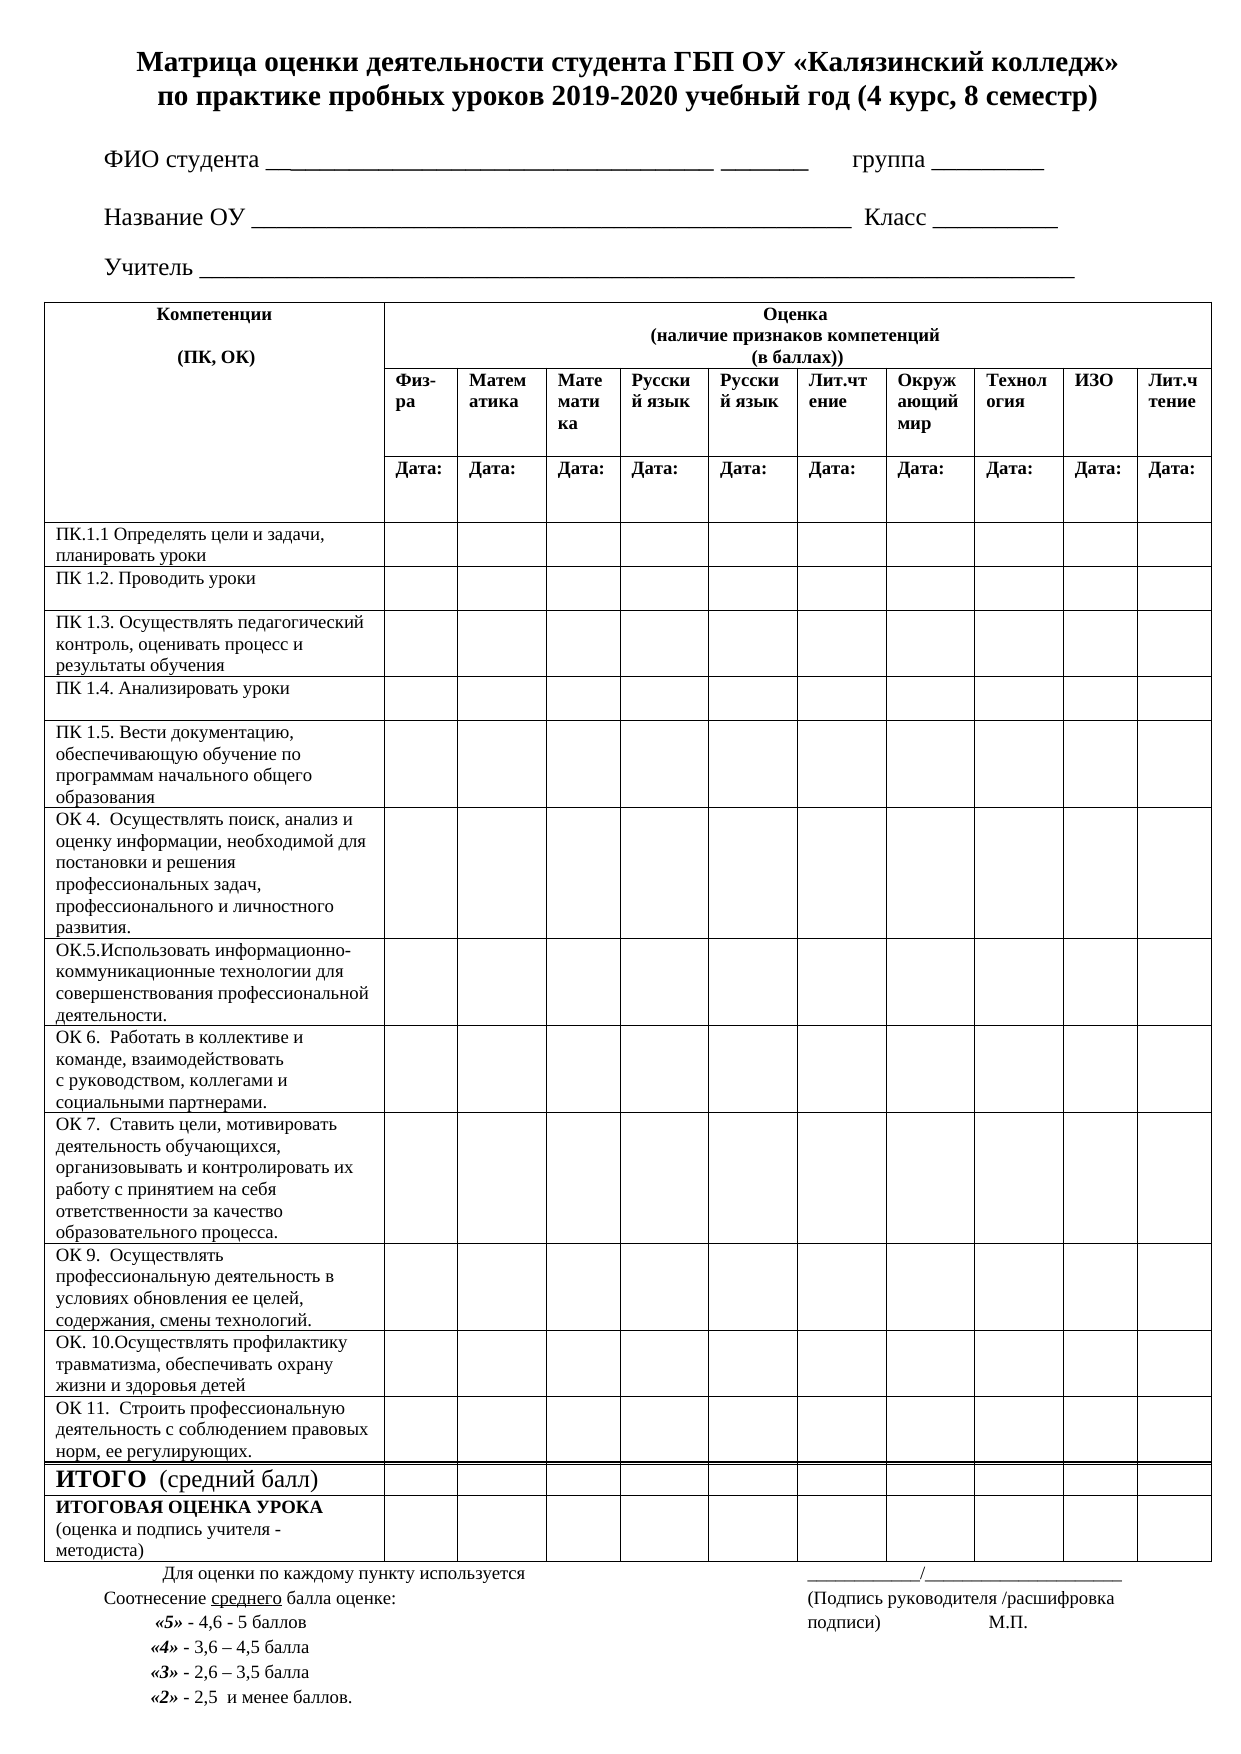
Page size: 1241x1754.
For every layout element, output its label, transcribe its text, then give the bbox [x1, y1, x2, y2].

table_cell [887, 808, 974, 938]
table_cell [1064, 677, 1137, 720]
table_cell [887, 1331, 974, 1396]
table_cell [1064, 1244, 1137, 1330]
table_cell [1064, 1496, 1137, 1561]
table_cell [1064, 1113, 1137, 1243]
table_cell ПК 1.2. Проводить уроки [45, 567, 384, 610]
table_cell [887, 567, 974, 610]
table_cell [709, 1331, 797, 1396]
table_cell ИТОГОВАЯ ОЦЕНКА УРОКА (оценка и подпись учителя - методиста) [45, 1496, 384, 1561]
table_cell [1064, 611, 1137, 676]
table_cell [887, 721, 974, 807]
table_cell [798, 1465, 886, 1495]
table_cell [798, 523, 886, 566]
table_cell [547, 939, 620, 1025]
table_cell [798, 611, 886, 676]
table_cell [621, 1331, 708, 1396]
table_cell [709, 677, 797, 720]
table_cell [385, 611, 457, 676]
table_cell [547, 611, 620, 676]
table_cell [385, 939, 457, 1025]
table_cell [621, 808, 708, 938]
table_cell [547, 721, 620, 807]
table_cell [798, 567, 886, 610]
table_cell Технология [975, 369, 1063, 456]
text ____________/_____________________ (Подпись руководителя /расшифровка подписи) М.П. [807, 1562, 1152, 1665]
table_cell [1138, 721, 1211, 807]
table_cell [798, 1244, 886, 1330]
table_cell [547, 1397, 620, 1461]
table_cell ОК.5.Использовать информационно-коммуникационные технологии для совершенствования профессиональной деятельности. [45, 939, 384, 1025]
table_cell [798, 1026, 886, 1112]
table_cell [798, 939, 886, 1025]
table_cell [385, 1397, 457, 1461]
table_cell [798, 1113, 886, 1243]
table_cell [887, 1244, 974, 1330]
table_cell [975, 611, 1063, 676]
table_cell [1138, 1465, 1211, 1495]
table_cell [458, 721, 546, 807]
table_cell [975, 1331, 1063, 1396]
table_cell ОК. 10.Осуществлять профилактику травматизма, обеспечивать охрану жизни и здоровья детей [45, 1331, 384, 1396]
table_cell [547, 1244, 620, 1330]
table_cell [709, 1113, 797, 1243]
table_cell [458, 523, 546, 566]
table_cell [621, 1496, 708, 1561]
table_cell [975, 1026, 1063, 1112]
table_cell [1138, 611, 1211, 676]
table_cell Дата: [709, 457, 797, 522]
table_cell [887, 1496, 974, 1561]
table_cell [458, 677, 546, 720]
text ФИО студента _______________________________ ______ группа _________ [103, 111, 1152, 174]
table_cell [1138, 808, 1211, 938]
table_cell [621, 721, 708, 807]
table_cell Дата: [975, 457, 1063, 522]
table_cell [709, 1026, 797, 1112]
table_header Оценка (наличие признаков компетенций (в баллах)) [385, 303, 1211, 367]
table_cell [709, 721, 797, 807]
table_cell ПК 1.4. Анализировать уроки [45, 677, 384, 720]
table_header Компетенции (ПК, ОК) [45, 303, 384, 522]
table_cell [709, 1244, 797, 1330]
table_cell [709, 939, 797, 1025]
table_cell [1064, 523, 1137, 566]
table_cell Физ-ра [385, 369, 457, 456]
table_cell [975, 721, 1063, 807]
table_cell [887, 1465, 974, 1495]
table_cell [547, 1496, 620, 1561]
text Учитель ______________________________________________________________________ [103, 252, 1152, 281]
table_cell [547, 677, 620, 720]
table_cell [975, 567, 1063, 610]
table_cell Окружающий мир [887, 369, 974, 456]
table_cell [709, 1397, 797, 1461]
table_cell [798, 808, 886, 938]
table_cell ИЗО [1064, 369, 1137, 456]
table_cell [975, 1496, 1063, 1561]
table_cell [798, 721, 886, 807]
table_cell [547, 1026, 620, 1112]
table_cell ОК 7. Ставить цели, мотивировать деятельность обучающихся, организовывать и контролировать их работу с принятием на себя ответственности за качество образовательного процесса. [45, 1113, 384, 1243]
table_cell [547, 567, 620, 610]
text Соотнесение среднего балла оценке: «5» - 4,6 - 5 баллов «4» - 3,6 – 4,5 балла «3» - 2,6 – 3,5 балла «2» - 2,5 и менее баллов. [103, 1587, 448, 1707]
table_cell Дата: [1064, 457, 1137, 522]
table_cell [1138, 523, 1211, 566]
table_cell Русский язык [709, 369, 797, 456]
table_cell [1064, 721, 1137, 807]
table_cell [458, 611, 546, 676]
table_cell [385, 677, 457, 720]
table_cell [798, 1397, 886, 1461]
table_cell [975, 523, 1063, 566]
table_cell [1064, 1331, 1137, 1396]
table_cell ПК.1.1 Определять цели и задачи, планировать уроки [45, 523, 384, 566]
table_cell [1064, 1465, 1137, 1495]
table_cell [975, 1397, 1063, 1461]
table_cell [385, 523, 457, 566]
table_cell [709, 808, 797, 938]
table_cell [1138, 1244, 1211, 1330]
table_cell [621, 1244, 708, 1330]
table_cell [458, 1331, 546, 1396]
table_cell [621, 1113, 708, 1243]
table_cell [621, 1397, 708, 1461]
table_cell [1138, 677, 1211, 720]
table_cell Русский язык [621, 369, 708, 456]
table_cell [887, 523, 974, 566]
table_cell [621, 939, 708, 1025]
table_cell ОК 6. Работать в коллективе и команде, взаимодействовать с руководством, коллегами и социальными партнерами. [45, 1026, 384, 1112]
table_cell [458, 1465, 546, 1495]
table_cell [1138, 1397, 1211, 1461]
table_cell [458, 1026, 546, 1112]
table_cell Дата: [887, 457, 974, 522]
table_cell [547, 808, 620, 938]
table_cell [975, 1244, 1063, 1330]
table_cell [385, 567, 457, 610]
table_cell [1138, 1331, 1211, 1396]
table_cell [547, 523, 620, 566]
table_cell [1064, 1026, 1137, 1112]
table_cell ОК 11. Строить профессиональную деятельность с соблюдением правовых норм, ее регулирующих. [45, 1397, 384, 1461]
table_cell [385, 1331, 457, 1396]
text Для оценки по каждому пункту используется [162, 1562, 452, 1583]
table_cell [385, 1496, 457, 1561]
table_cell [458, 567, 546, 610]
table_cell [458, 808, 546, 938]
table_cell ОК 9. Осуществлять профессиональную деятельность в условиях обновления ее целей, содержания, смены технологий. [45, 1244, 384, 1330]
table_cell [1138, 1026, 1211, 1112]
table_cell Математика [458, 369, 546, 456]
table_cell [887, 611, 974, 676]
table_cell [547, 1113, 620, 1243]
table_cell [1064, 939, 1137, 1025]
table_cell [385, 1244, 457, 1330]
table_cell [1064, 1397, 1137, 1461]
table_cell ПК 1.3. Осуществлять педагогический контроль, оценивать процесс и результаты обучения [45, 611, 384, 676]
text Название ОУ ________________________________________________ Класс __________ [103, 174, 1152, 231]
table_cell [709, 1496, 797, 1561]
table_cell [1064, 567, 1137, 610]
table_cell [385, 808, 457, 938]
table_cell [1138, 1496, 1211, 1561]
table_cell ОК 4. Осуществлять поиск, анализ и оценку информации, необходимой для постановки и решения профессиональных задач, профессионального и личностного развития. [45, 808, 384, 938]
table_cell Дата: [621, 457, 708, 522]
table_cell [887, 1113, 974, 1243]
table_cell [887, 1026, 974, 1112]
table_cell [887, 1397, 974, 1461]
table_cell [1064, 808, 1137, 938]
table_cell [709, 611, 797, 676]
table_cell [621, 567, 708, 610]
table_cell [709, 567, 797, 610]
table_cell [621, 611, 708, 676]
table_cell [385, 721, 457, 807]
text Матрица оценки деятельности студента ГБП ОУ «Калязинский колледж» по практике пробных уроков 2019-2020 учебный год (4 курс, 8 семестр) [103, 44, 1152, 111]
table_cell ПК 1.5. Вести документацию, обеспечивающую обучение по программам начального общего образования [45, 721, 384, 807]
table_cell Дата: [547, 457, 620, 522]
table_cell [621, 1026, 708, 1112]
table_cell [1138, 939, 1211, 1025]
table_cell [385, 1026, 457, 1112]
table_cell [458, 1496, 546, 1561]
table_cell [975, 1113, 1063, 1243]
table_cell [458, 1244, 546, 1330]
table_cell [798, 1496, 886, 1561]
table_cell Лит.чтение [1138, 369, 1211, 456]
table_cell [709, 1465, 797, 1495]
table_cell [975, 939, 1063, 1025]
table_cell [458, 1113, 546, 1243]
table_cell [621, 1465, 708, 1495]
table_cell [547, 1465, 620, 1495]
table_cell Дата: [1138, 457, 1211, 522]
table_cell [709, 523, 797, 566]
table_cell Математика [547, 369, 620, 456]
table_cell [887, 677, 974, 720]
table_cell [975, 808, 1063, 938]
table_cell ИТОГО (средний балл) [45, 1465, 384, 1495]
table_cell [621, 677, 708, 720]
table_cell [385, 1113, 457, 1243]
table_cell [621, 523, 708, 566]
table_cell Дата: [798, 457, 886, 522]
table_cell [798, 677, 886, 720]
table_cell Дата: [458, 457, 546, 522]
table_cell [1138, 1113, 1211, 1243]
table_cell [975, 1465, 1063, 1495]
table_cell [798, 1331, 886, 1396]
table_cell [458, 939, 546, 1025]
table_cell Лит.чтение [798, 369, 886, 456]
table_cell [1138, 567, 1211, 610]
table_cell [385, 1465, 457, 1495]
table_cell [547, 1331, 620, 1396]
table_cell [975, 677, 1063, 720]
table_cell [458, 1397, 546, 1461]
table_cell Дата: [385, 457, 457, 522]
table_cell [887, 939, 974, 1025]
